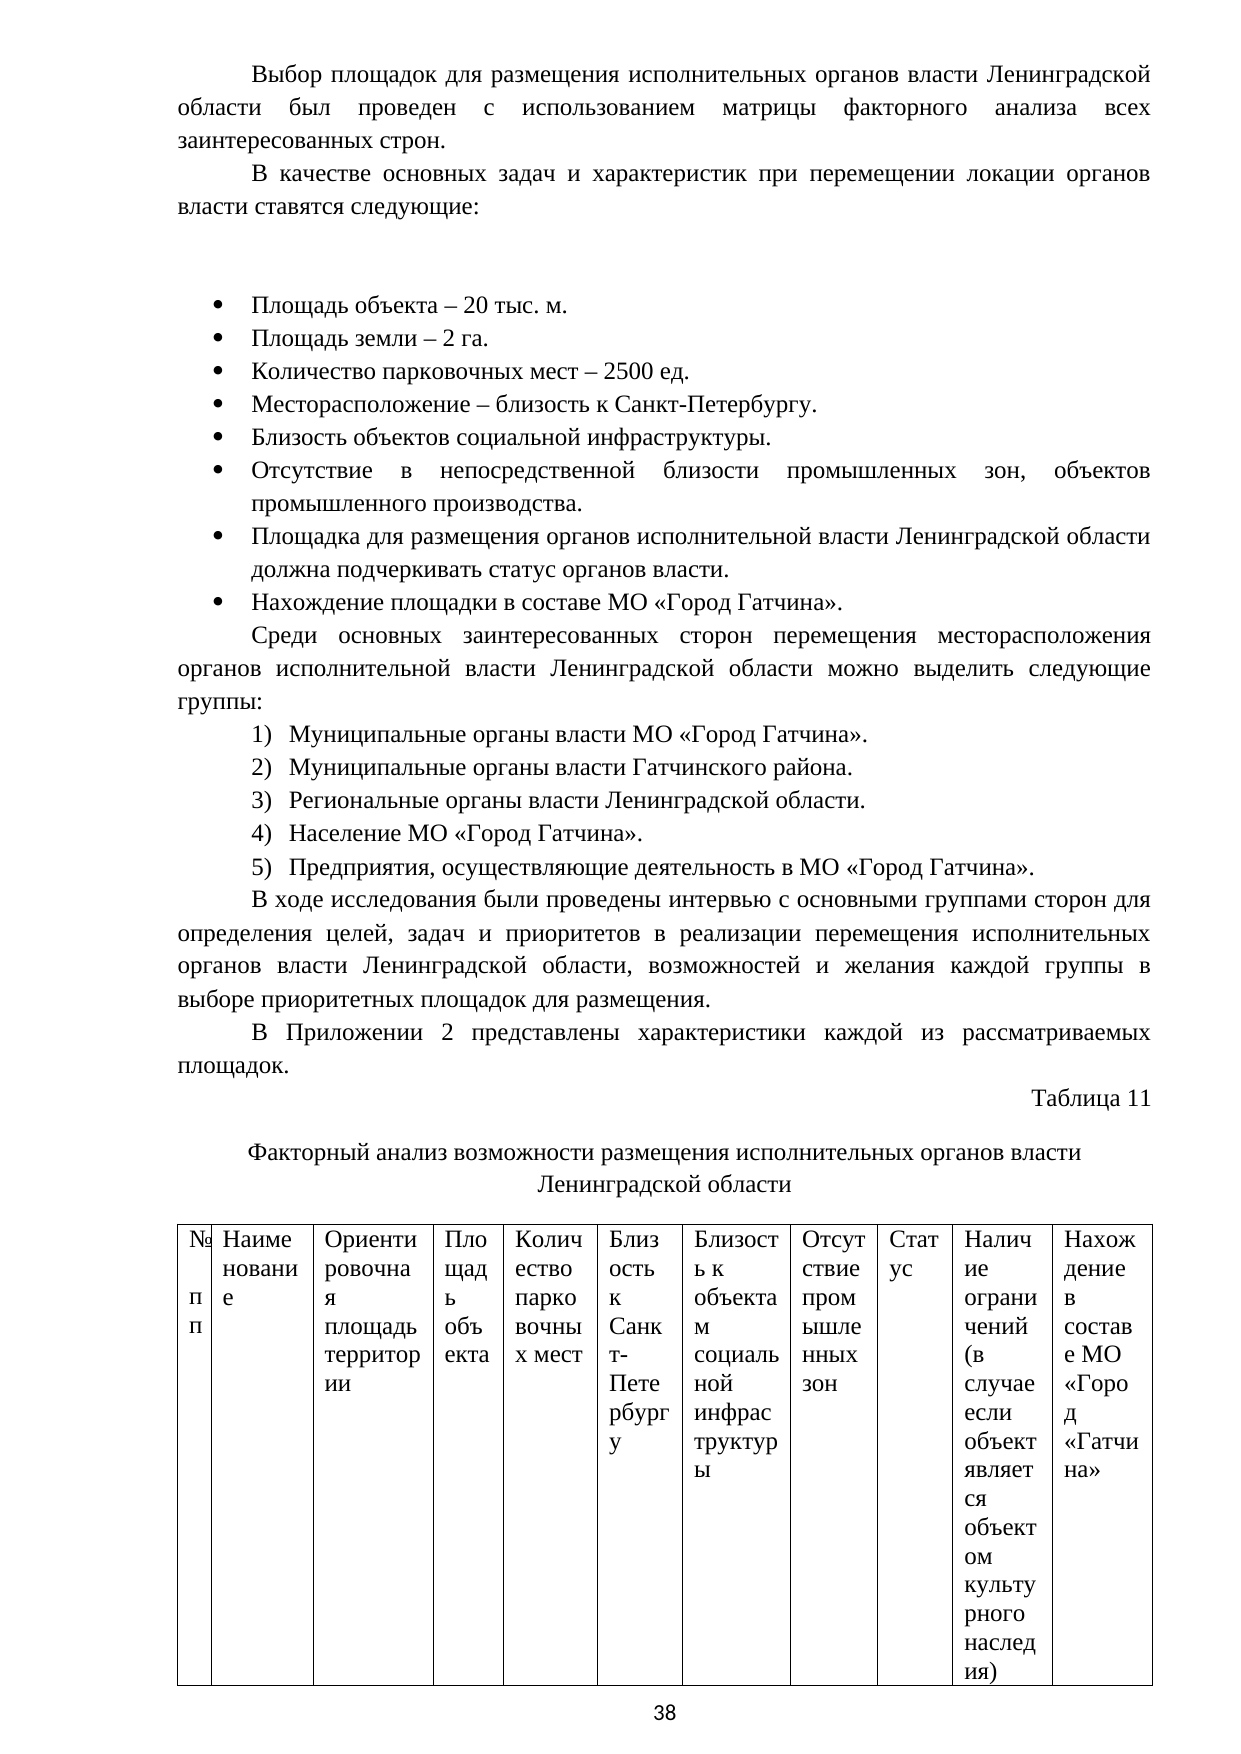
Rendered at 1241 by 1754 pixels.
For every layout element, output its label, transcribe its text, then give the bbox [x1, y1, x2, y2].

table_header Близость к Санкт-Петербургу [598, 1225, 682, 1684]
list Месторасположение – близость к Санкт-Петербургу. [213, 389, 1152, 418]
list Муниципальные органы власти Гатчинского района. [251, 752, 1152, 781]
list Муниципальные органы власти МО «Город Гатчина». [251, 719, 1152, 748]
table_header Площадь объекта [434, 1225, 503, 1684]
list Площадка для размещения органов исполнительной власти Ленинградской области должна подчеркивать статус органов власти. [213, 521, 1152, 583]
text Факторный анализ возможности размещения исполнительных органов власти Ленинградской области [177, 1137, 1152, 1198]
text Таблица 11 [177, 1083, 1152, 1111]
list Региональные органы власти Ленинградской области. [251, 786, 1152, 814]
list Площадь земли – 2 га. [213, 323, 1152, 352]
list Отсутствие в непосредственной близости промышленных зон, объектов промышленного производства. [213, 455, 1152, 517]
table_header Наименование [212, 1225, 313, 1684]
list Количество парковочных мест – 2500 ед. [213, 356, 1152, 385]
text В Приложении 2 представлены характеристики каждой из рассматриваемых площадок. [177, 1017, 1152, 1078]
list Нахождение площадки в составе МО «Город Гатчина». [213, 587, 1152, 616]
text Выбор площадок для размещения исполнительных органов власти Ленинградской области был проведен с использованием матрицы факторного анализа всех заинтересованных строн. [177, 59, 1152, 154]
table_header Нахождение в составе МО «Город «Гатчина» [1053, 1225, 1152, 1684]
table_header Наличие ограничений (в случае если объект является объектом культурного наследия) [953, 1225, 1052, 1684]
table_header Ориентировочная площадь территории [314, 1225, 433, 1684]
table_header Количество парковочных мест [504, 1225, 597, 1684]
table_header № пп [178, 1225, 211, 1684]
text Среди основных заинтересованных сторон перемещения месторасположения органов исполнительной власти Ленинградской области можно выделить следующие группы: [177, 620, 1152, 715]
table_header Отсутствие промышленных зон [791, 1225, 877, 1684]
text В качестве основных задач и характеристик при перемещении локации органов власти ставятся следующие: [177, 158, 1152, 220]
table_header Статус [878, 1225, 952, 1684]
list Предприятия, осуществляющие деятельность в МО «Город Гатчина». [251, 852, 1152, 880]
list Площадь объекта – 20 тыс. м. [213, 290, 1152, 319]
list Близость объектов социальной инфраструктуры. [213, 422, 1152, 451]
table_header Близость к объектам социальной инфраструктуры [683, 1225, 790, 1684]
text В ходе исследования были проведены интервью с основными группами сторон для определения целей, задач и приоритетов в реализации перемещения исполнительных органов власти Ленинградской области, возможностей и желания каждой группы в выборе приоритетных площадок для размещения. [177, 884, 1152, 1012]
list Население МО «Город Гатчина». [251, 818, 1152, 847]
